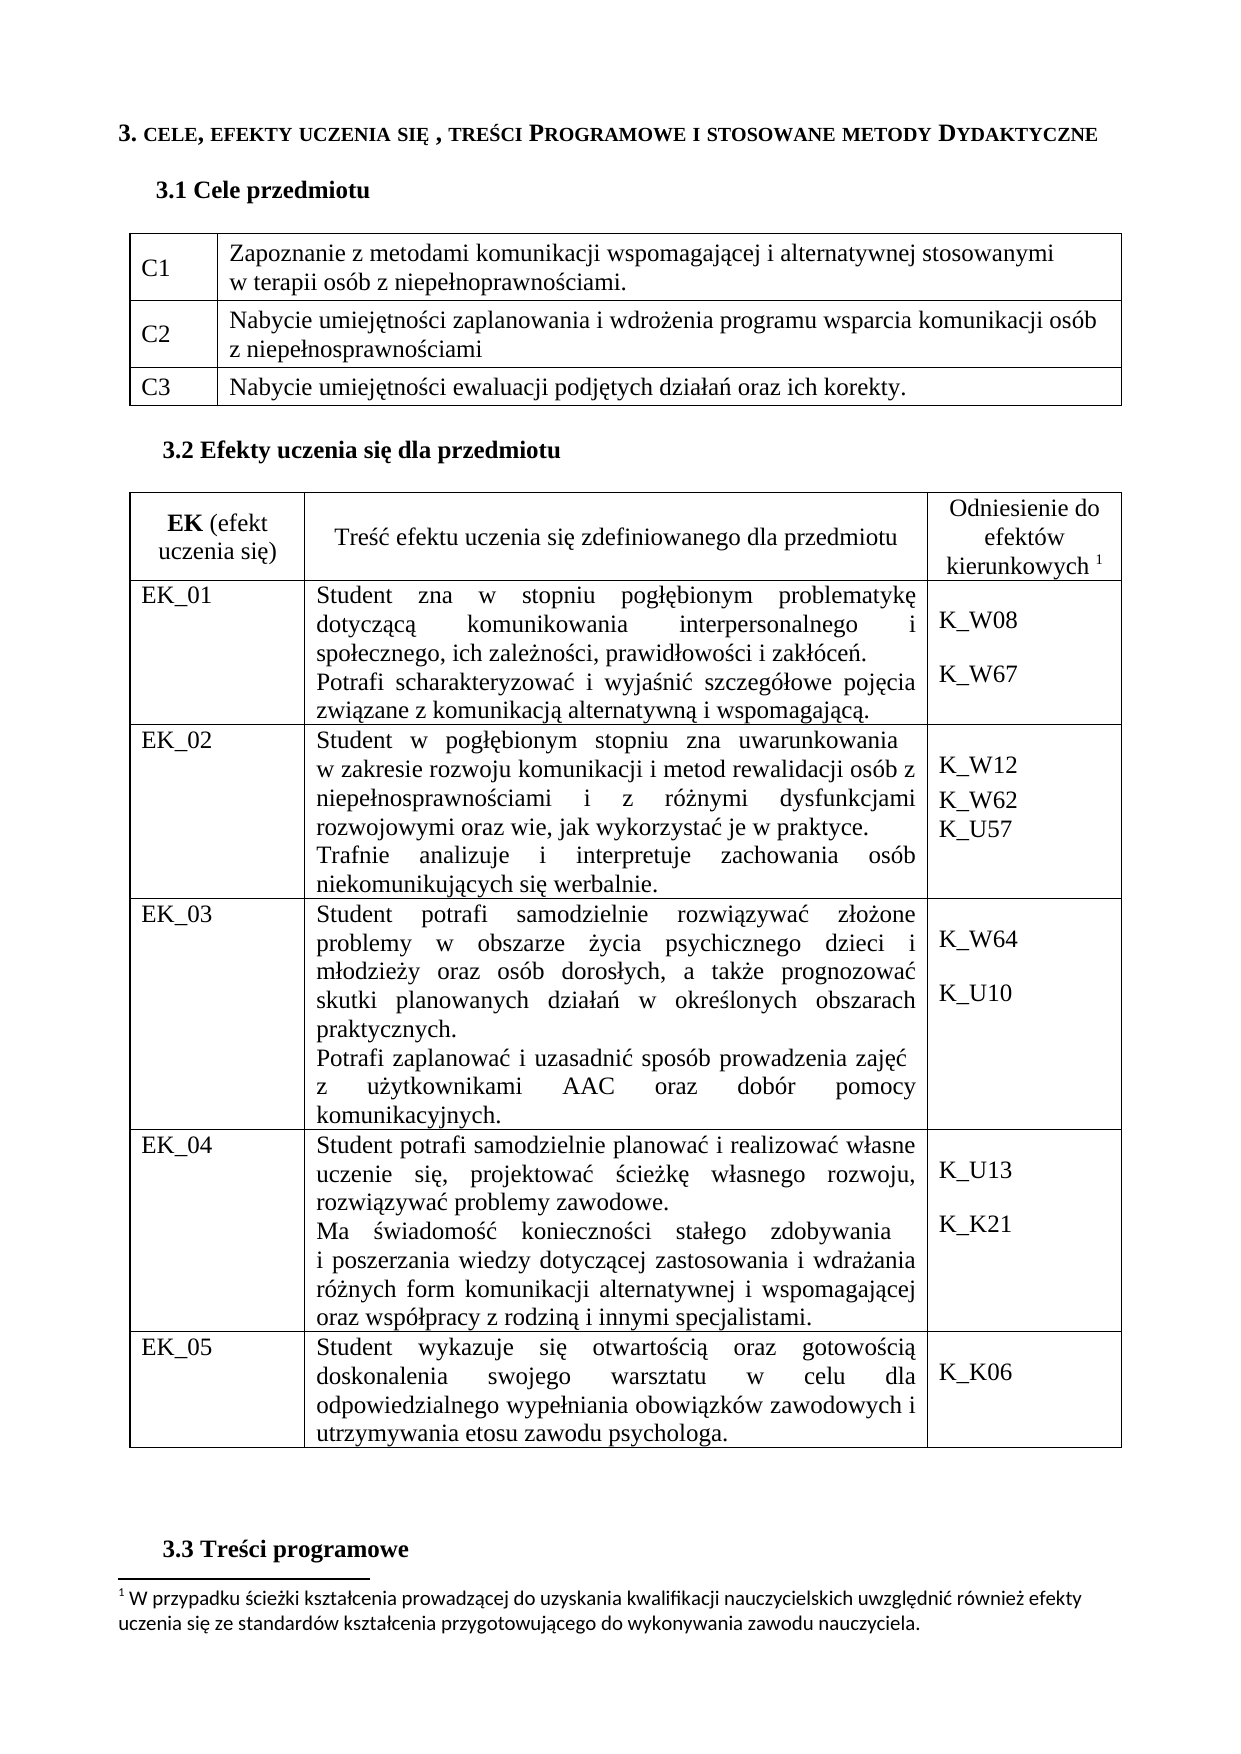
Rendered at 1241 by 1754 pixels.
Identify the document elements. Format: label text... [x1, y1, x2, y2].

table_cell EK_02 [131, 725, 304, 898]
table_cell K_W12 K_W62 K_U57 [928, 725, 1121, 898]
table_header Treść efektu uczenia się zdefiniowanego dla przedmiotu [305, 493, 927, 579]
table_header Zapoznanie z metodami komunikacji wspomagającej i alternatywnej stosowanymi w terapii osób z niepełnoprawnościami. [218, 234, 1121, 300]
table_cell Student wykazuje się otwartością oraz gotowością doskonalenia swojego warsztatu w celu dla odpowiedzialnego wypełniania obowiązków zawodowych i utrzymywania etosu zawodu psychologa. [305, 1332, 927, 1447]
table_cell Student potrafi samodzielnie rozwiązywać złożone problemy w obszarze życia psychicznego dzieci i młodzieży oraz osób dorosłych, a także prognozować skutki planowanych działań w określonych obszarach praktycznych. Potrafi zaplanować i uzasadnić sposób prowadzenia zajęć z użytkownikami AAC oraz dobór pomocy komunikacyjnych. [305, 899, 927, 1129]
table_cell K_K06 [928, 1332, 1121, 1447]
table_cell Student potrafi samodzielnie planować i realizować własne uczenie się, projektować ścieżkę własnego rozwoju, rozwiązywać problemy zawodowe. Ma świadomość konieczności stałego zdobywania i poszerzania wiedzy dotyczącej zastosowania i wdrażania różnych form komunikacji alternatywnej i wspomagającej oraz współpracy z rodziną i innymi specjalistami. [305, 1130, 927, 1331]
table_cell Student zna w stopniu pogłębionym problematykę dotyczącą komunikowania interpersonalnego i społecznego, ich zależności, prawidłowości i zakłóceń. Potrafi scharakteryzować i wyjaśnić szczegółowe pojęcia związane z komunikacją alternatywną i wspomagającą. [305, 581, 927, 724]
table_cell Student w pogłębionym stopniu zna uwarunkowania w zakresie rozwoju komunikacji i metod rewalidacji osób z niepełnosprawnościami i z różnymi dysfunkcjami rozwojowymi oraz wie, jak wykorzystać je w praktyce. Trafnie analizuje i interpretuje zachowania osób niekomunikujących się werbalnie. [305, 725, 927, 898]
list 3.3 Treści programowe [162, 1534, 1122, 1563]
table_header EK (efekt uczenia się) [131, 493, 304, 579]
table_cell C3 [131, 368, 217, 405]
table_cell Nabycie umiejętności ewaluacji podjętych działań oraz ich korekty. [218, 368, 1121, 405]
text 3.1 Cele przedmiotu [156, 176, 1122, 204]
table_cell EK_01 [131, 581, 304, 724]
text 3. cele, efekty uczenia się , treści Programowe i stosowane metody Dydaktyczne [118, 118, 1122, 147]
table_cell EK_03 [131, 899, 304, 1129]
table_cell Nabycie umiejętności zaplanowania i wdrożenia programu wsparcia komunikacji osób z niepełnosprawnościami [218, 301, 1121, 367]
table_cell K_U13 K_K21 [928, 1130, 1121, 1331]
table_cell K_W08 K_W67 [928, 581, 1121, 724]
table_cell C2 [131, 301, 217, 367]
table_cell EK_04 [131, 1130, 304, 1331]
table_cell K_W64 K_U10 [928, 899, 1121, 1129]
table_cell EK_05 [131, 1332, 304, 1447]
table_header Odniesienie do efektów kierunkowych [928, 493, 1121, 579]
text 3.2 Efekty uczenia się dla przedmiotu [162, 435, 1122, 463]
table_header C1 [131, 234, 217, 300]
